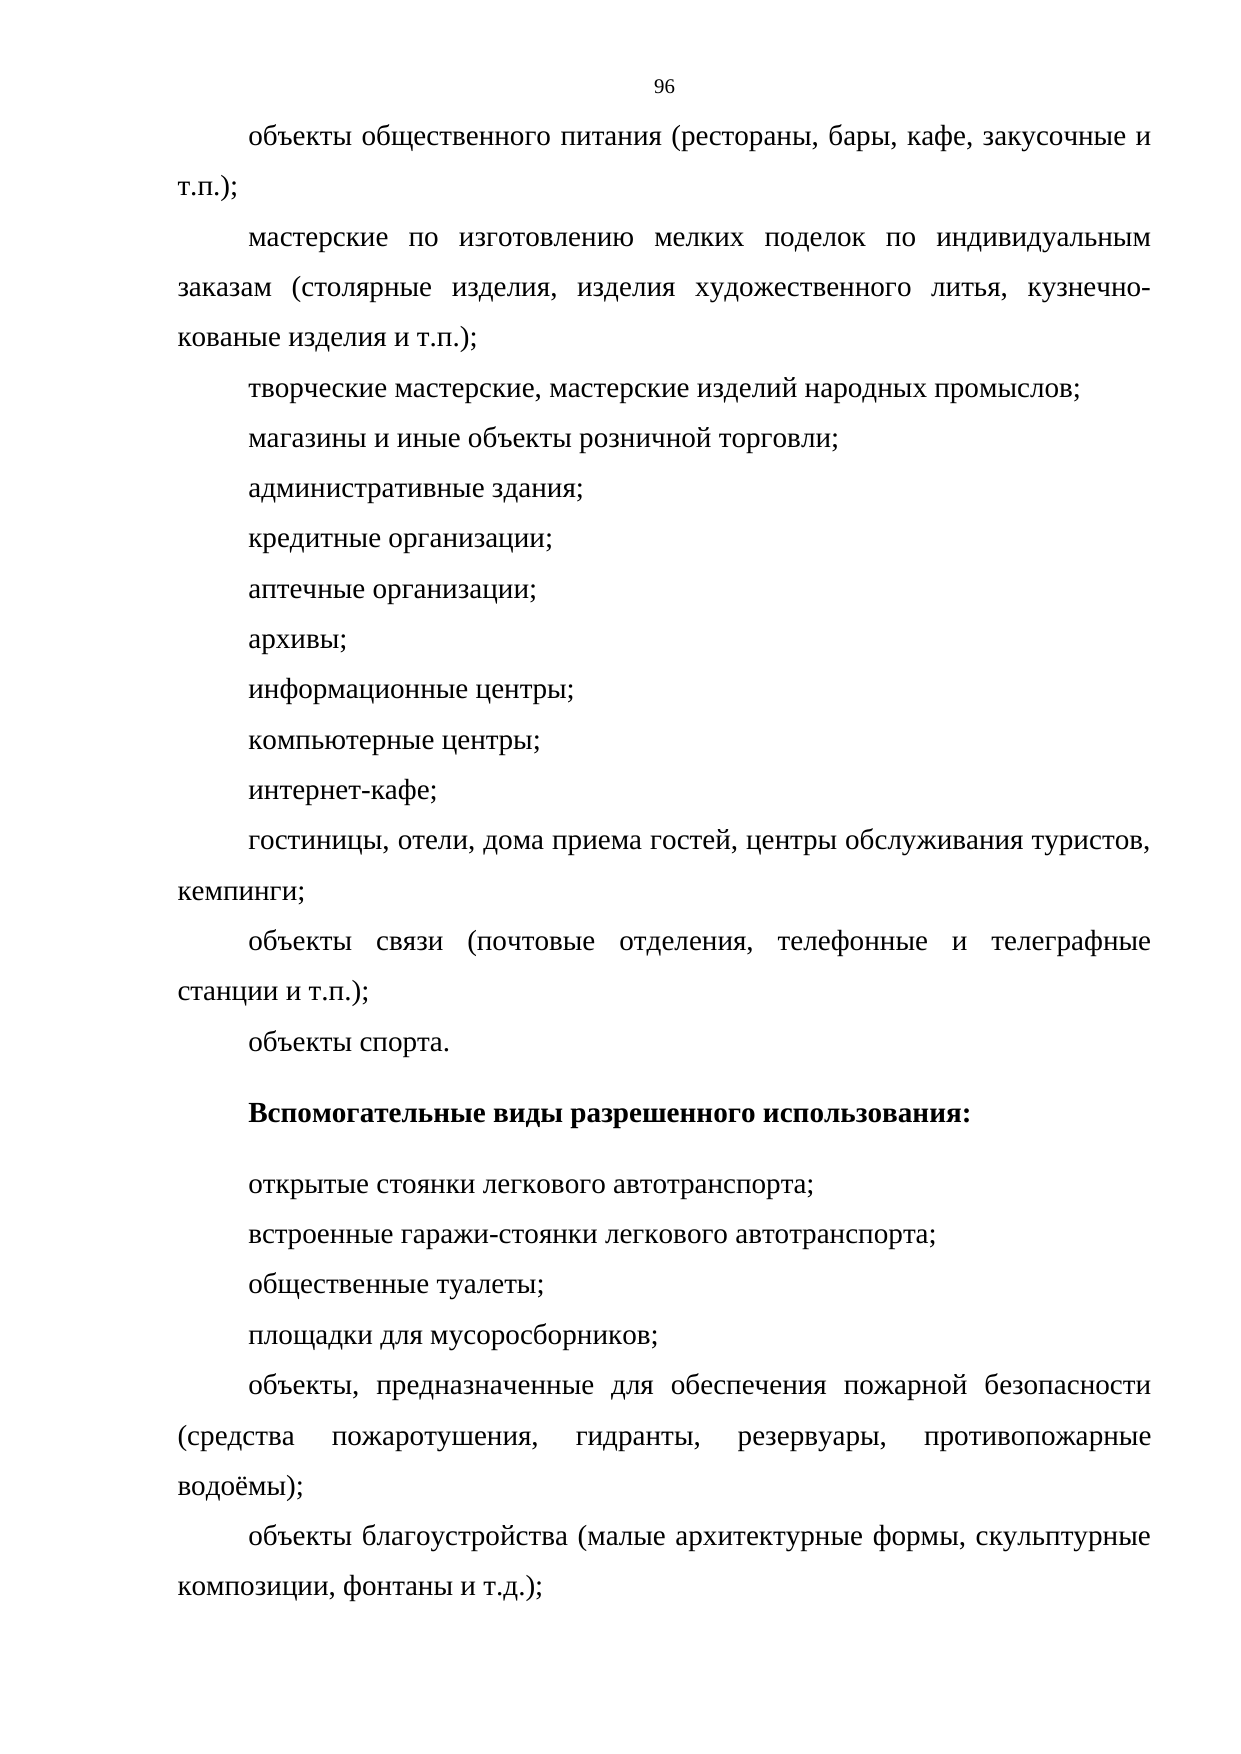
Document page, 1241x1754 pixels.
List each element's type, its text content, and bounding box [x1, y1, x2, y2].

text общественные туалеты; [177, 1267, 1152, 1300]
text интернет-кафе; [177, 772, 1152, 806]
text магазины и иные объекты розничной торговли; [177, 420, 1152, 453]
text кредитные организации; [177, 521, 1152, 554]
text гостиницы, отели, дома приема гостей, центры обслуживания туристов, кемпинги; [177, 822, 1152, 906]
text аптечные организации; [177, 571, 1152, 604]
text объекты благоустройства (малые архитектурные формы, скульптурные композиции, фонтаны и т.д.); [177, 1518, 1152, 1602]
text встроенные гаражи-стоянки легкового автотранспорта; [177, 1216, 1152, 1250]
text архивы; [177, 621, 1152, 655]
text творческие мастерские, мастерские изделий народных промыслов; [177, 370, 1152, 403]
text мастерские по изготовлению мелких поделок по индивидуальным заказам (столярные изделия, изделия художественного литья, кузнечно-кованые изделия и т.п.); [177, 219, 1152, 353]
text Вспомогательные виды разрешенного использования: [177, 1095, 1152, 1128]
text информационные центры; [177, 672, 1152, 705]
text площадки для мусоросборников; [177, 1317, 1152, 1351]
text объекты связи (почтовые отделения, телефонные и телеграфные станции и т.п.); [177, 923, 1152, 1007]
text открытые стоянки легкового автотранспорта; [177, 1166, 1152, 1199]
text компьютерные центры; [177, 722, 1152, 755]
text объекты, предназначенные для обеспечения пожарной безопасности (средства пожаротушения, гидранты, резервуары, противопожарные водоёмы); [177, 1367, 1152, 1501]
text объекты общественного питания (рестораны, бары, кафе, закусочные и т.п.); [177, 118, 1152, 202]
text административные здания; [177, 470, 1152, 504]
text объекты спорта. [177, 1024, 1152, 1057]
